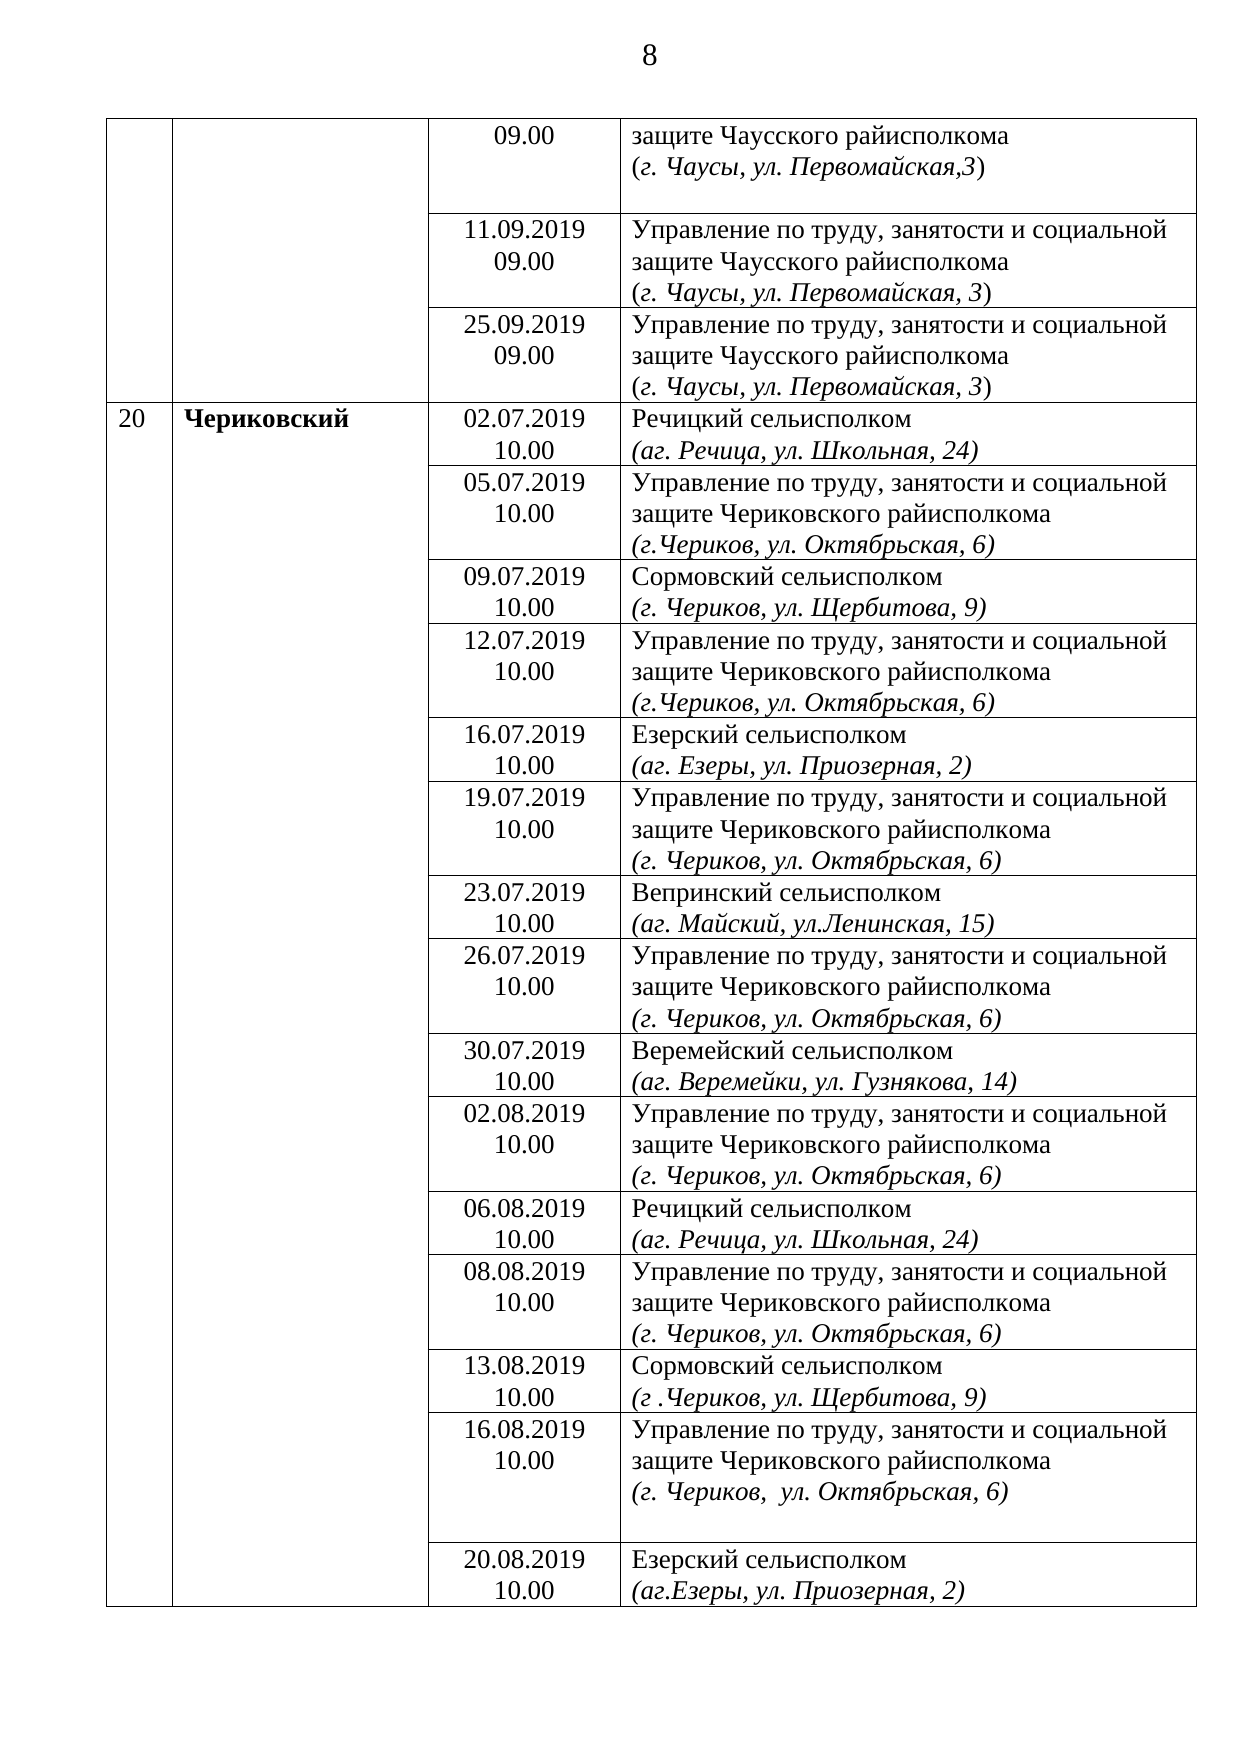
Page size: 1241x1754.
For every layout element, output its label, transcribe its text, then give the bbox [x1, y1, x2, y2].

table_cell Сормовский сельисполком (г .Чериков, ул. Щербитова, 9) [621, 1350, 1196, 1412]
table_cell 30.07.2019 10.00 [429, 1034, 620, 1096]
table_cell 05.07.2019 10.00 [429, 466, 620, 559]
table_cell Речицкий сельисполком (аг. Речица, ул. Школьная, 24) [621, 403, 1196, 465]
table_cell Езерский сельисполком (аг.Езеры, ул. Приозерная, 2) [621, 1543, 1196, 1606]
table_cell 16.07.2019 10.00 [429, 718, 620, 781]
table_cell Сормовский сельисполком (г. Чериков, ул. Щербитова, 9) [621, 560, 1196, 623]
table_cell 28.08.2019 09.00 [429, 119, 620, 213]
table_cell 06.08.2019 10.00 [429, 1192, 620, 1254]
table_cell 20 [107, 403, 172, 1606]
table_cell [621, 119, 1196, 213]
table_cell Вепринский сельисполком (аг. Майский, ул.Ленинская, 15) [621, 876, 1196, 938]
table_cell Управление по труду, занятости и социальной защите Чериковского райисполкома (г. Чериков, ул. Октябрьская, 6) [621, 1255, 1196, 1348]
table_cell 20.08.2019 10.00 [429, 1543, 620, 1606]
table_cell Управление по труду, занятости и социальной защите Чериковского райисполкома (г.Чериков, ул. Октябрьская, 6) [621, 624, 1196, 717]
table_cell 02.08.2019 10.00 [429, 1097, 620, 1191]
table_cell 23.07.2019 10.00 [429, 876, 620, 938]
table_cell Управление по труду, занятости и социальной защите Чериковского райисполкома (г. Чериков, ул. Октябрьская, 6) [621, 782, 1196, 875]
table_cell Чериковский [173, 403, 428, 1606]
table_cell 13.08.2019 10.00 [429, 1350, 620, 1412]
table_cell 16.08.2019 10.00 [429, 1413, 620, 1542]
table_cell 09.07.2019 10.00 [429, 560, 620, 623]
table_cell 26.07.2019 10.00 [429, 939, 620, 1033]
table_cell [621, 214, 1196, 307]
table_cell Управление по труду, занятости и социальной защите Чаусского райисполкома (г. Чаусы, ул. Первомайская, 3) [621, 308, 1196, 402]
table_cell 12.07.2019 10.00 [429, 624, 620, 717]
table_cell 02.07.2019 10.00 [429, 403, 620, 465]
table_cell Управление по труду, занятости и социальной защите Чериковского райисполкома (г. Чериков, ул. Октябрьская, 6) [621, 939, 1196, 1033]
table_cell Веремейский сельисполком (аг. Веремейки, ул. Гузнякова, 14) [621, 1034, 1196, 1096]
table_cell Речицкий сельисполком (аг. Речица, ул. Школьная, 24) [621, 1192, 1196, 1254]
table_cell Управление по труду, занятости и социальной защите Чериковского райисполкома (г.Чериков, ул. Октябрьская, 6) [621, 466, 1196, 559]
table_cell 08.08.2019 10.00 [429, 1255, 620, 1348]
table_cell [621, 1413, 1196, 1542]
table_cell 11.09.2019 09.00 [429, 214, 620, 307]
table_cell Управление по труду, занятости и социальной защите Чериковского райисполкома (г. Чериков, ул. Октябрьская, 6) [621, 1097, 1196, 1191]
table_cell 19.07.2019 10.00 [429, 782, 620, 875]
table_cell Езерский сельисполком (аг. Езеры, ул. Приозерная, 2) [621, 718, 1196, 781]
table_cell 25.09.2019 09.00 [429, 308, 620, 402]
